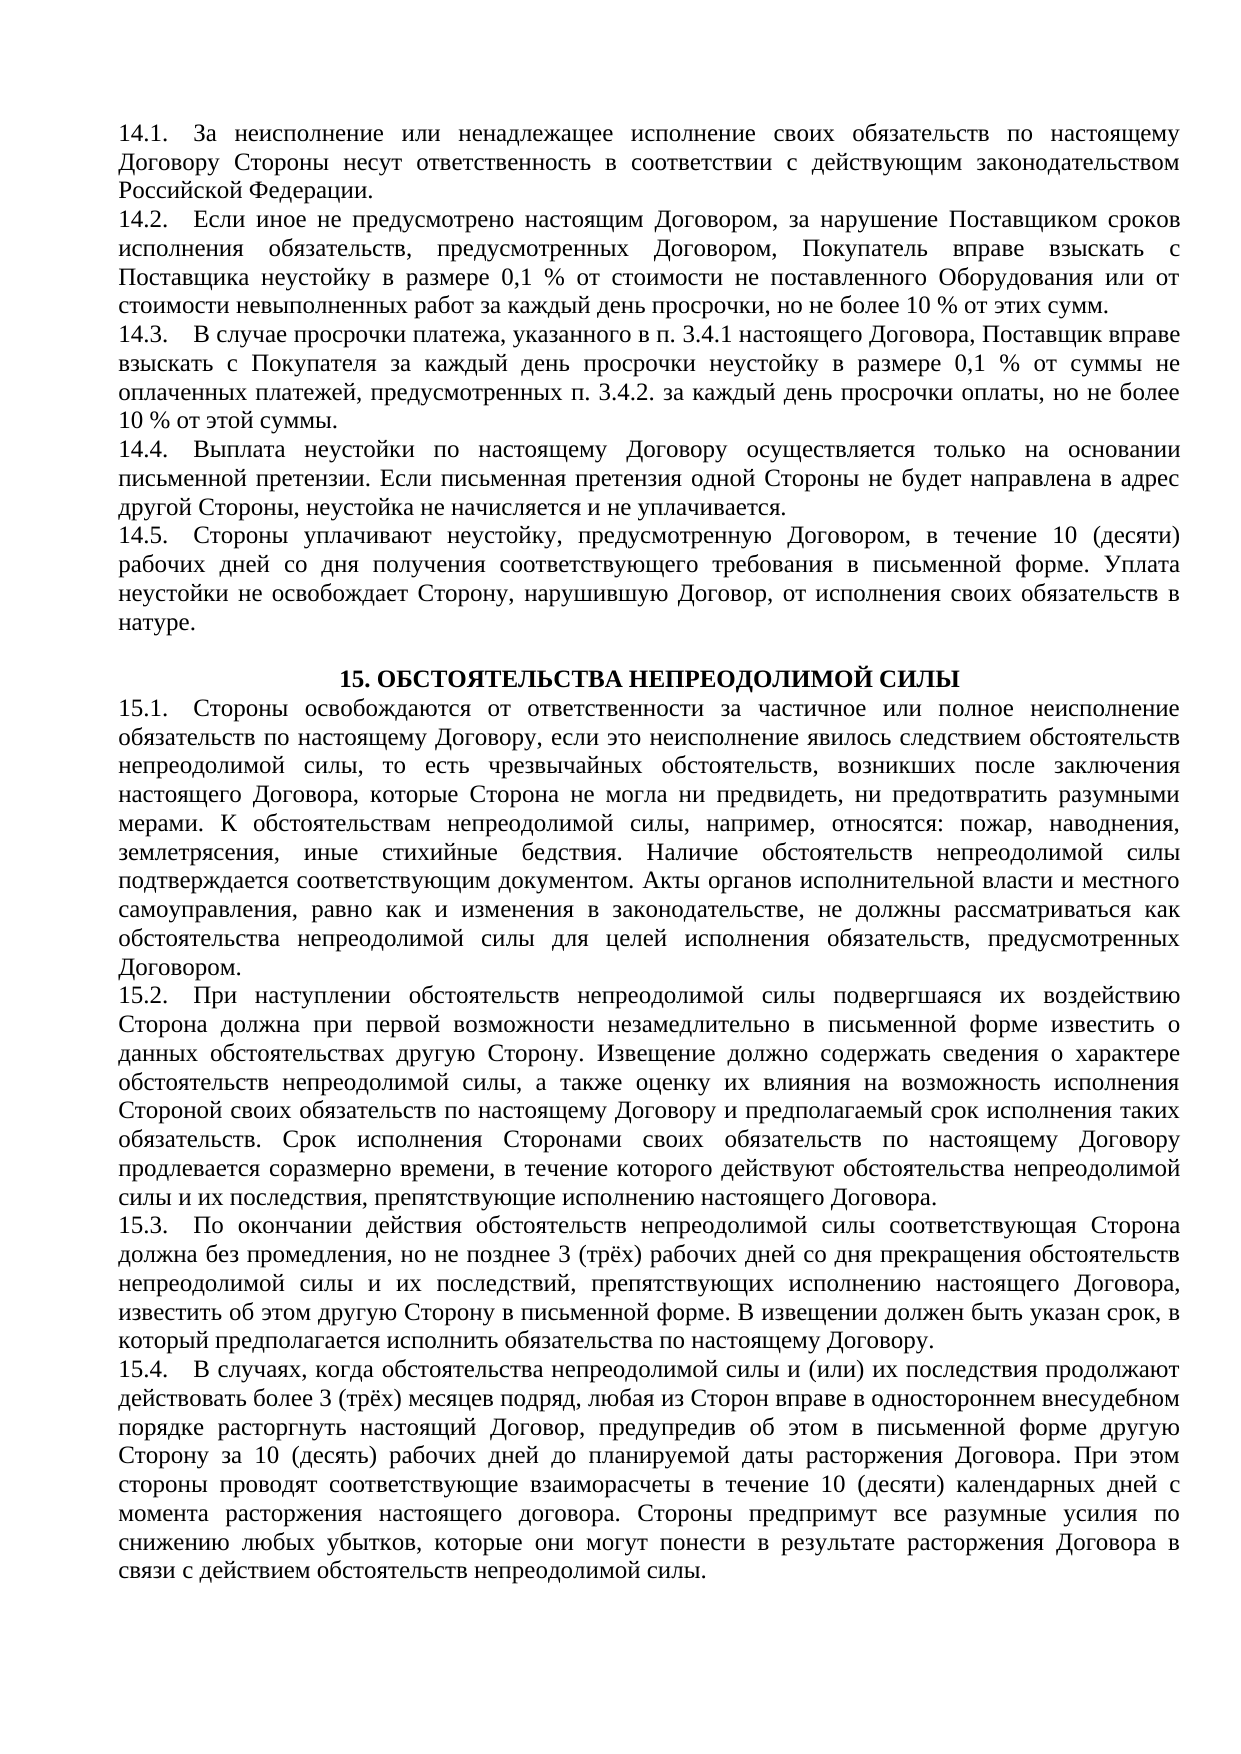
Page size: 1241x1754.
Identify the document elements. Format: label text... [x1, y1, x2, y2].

list Выплата неустойки по настоящему Договору осуществляется только на основании письменной претензии. Если письменная претензия одной Стороны не будет направлена в адрес другой Стороны, неустойка не начисляется и не уплачивается. [118, 434, 1181, 521]
list Стороны уплачивают неустойку, предусмотренную Договором, в течение 10 (десяти) рабочих дней со дня получения соответствующего требования в письменной форме. Уплата неустойки не освобождает Сторону, нарушившую Договор, от исполнения своих обязательств в натуре. [118, 521, 1181, 636]
list Если иное не предусмотрено настоящим Договором, за нарушение Поставщиком сроков исполнения обязательств, предусмотренных Договором, Покупатель вправе взыскать с Поставщика неустойку в размере 0,1 % от стоимости не поставленного Оборудования или от стоимости невыполненных работ за каждый день просрочки, но не более 10 % от этих сумм. [118, 204, 1181, 319]
list В случае просрочки платежа, указанного в п. 3.4.1 настоящего Договора, Поставщик вправе взыскать с Покупателя за каждый день просрочки неустойку в размере 0,1 % от суммы не оплаченных платежей, предусмотренных п. 3.4.2. за каждый день просрочки оплаты, но не более 10 % от этой суммы. [118, 319, 1181, 434]
list По окончании действия обстоятельств непреодолимой силы соответствующая Сторона должна без промедления, но не позднее 3 (трёх) рабочих дней со дня прекращения обстоятельств непреодолимой силы и их последствий, препятствующих исполнению настоящего Договора, известить об этом другую Сторону в письменной форме. В извещении должен быть указан срок, в который предполагается исполнить обязательства по настоящему Договору. [118, 1211, 1181, 1354]
list В случаях, когда обстоятельства непреодолимой силы и (или) их последствия продолжают действовать более 3 (трёх) месяцев подряд, любая из Сторон вправе в одностороннем внесудебном порядке расторгнуть настоящий Договор, предупредив об этом в письменной форме другую Сторону за 10 (десять) рабочих дней до планируемой даты расторжения Договора. При этом стороны проводят соответствующие взаиморасчеты в течение 10 (десяти) календарных дней с момента расторжения настоящего договора. Стороны предпримут все разумные усилия по снижению любых убытков, которые они могут понести в результате расторжения Договора в связи с действием обстоятельств непреодолимой силы. [118, 1354, 1181, 1584]
list За неисполнение или ненадлежащее исполнение своих обязательств по настоящему Договору Стороны несут ответственность в соответствии с действующим законодательством Российской Федерации. [118, 118, 1181, 204]
list При наступлении обстоятельств непреодолимой силы подвергшаяся их воздействию Сторона должна при первой возможности незамедлительно в письменной форме известить о данных обстоятельствах другую Сторону. Извещение должно содержать сведения о характере обстоятельств непреодолимой силы, а также оценку их влияния на возможность исполнения Стороной своих обязательств по настоящему Договору и предполагаемый срок исполнения таких обязательств. Срок исполнения Сторонами своих обязательств по настоящему Договору продлевается соразмерно времени, в течение которого действуют обстоятельства непреодолимой силы и их последствия, препятствующие исполнению настоящего Договора. [118, 981, 1181, 1211]
list ОБСТОЯТЕЛЬСТВА НЕПРЕОДОЛИМОЙ СИЛЫ [118, 664, 1181, 693]
list Стороны освобождаются от ответственности за частичное или полное неисполнение обязательств по настоящему Договору, если это неисполнение явилось следствием обстоятельств непреодолимой силы, то есть чрезвычайных обстоятельств, возникших после заключения настоящего Договора, которые Сторона не могла ни предвидеть, ни предотвратить разумными мерами. К обстоятельствам непреодолимой силы, например, относятся: пожар, наводнения, землетрясения, иные стихийные бедствия. Наличие обстоятельств непреодолимой силы подтверждается соответствующим документом. Акты органов исполнительной власти и местного самоуправления, равно как и изменения в законодательстве, не должны рассматриваться как обстоятельства непреодолимой силы для целей исполнения обязательств, предусмотренных Договором. [118, 693, 1181, 981]
